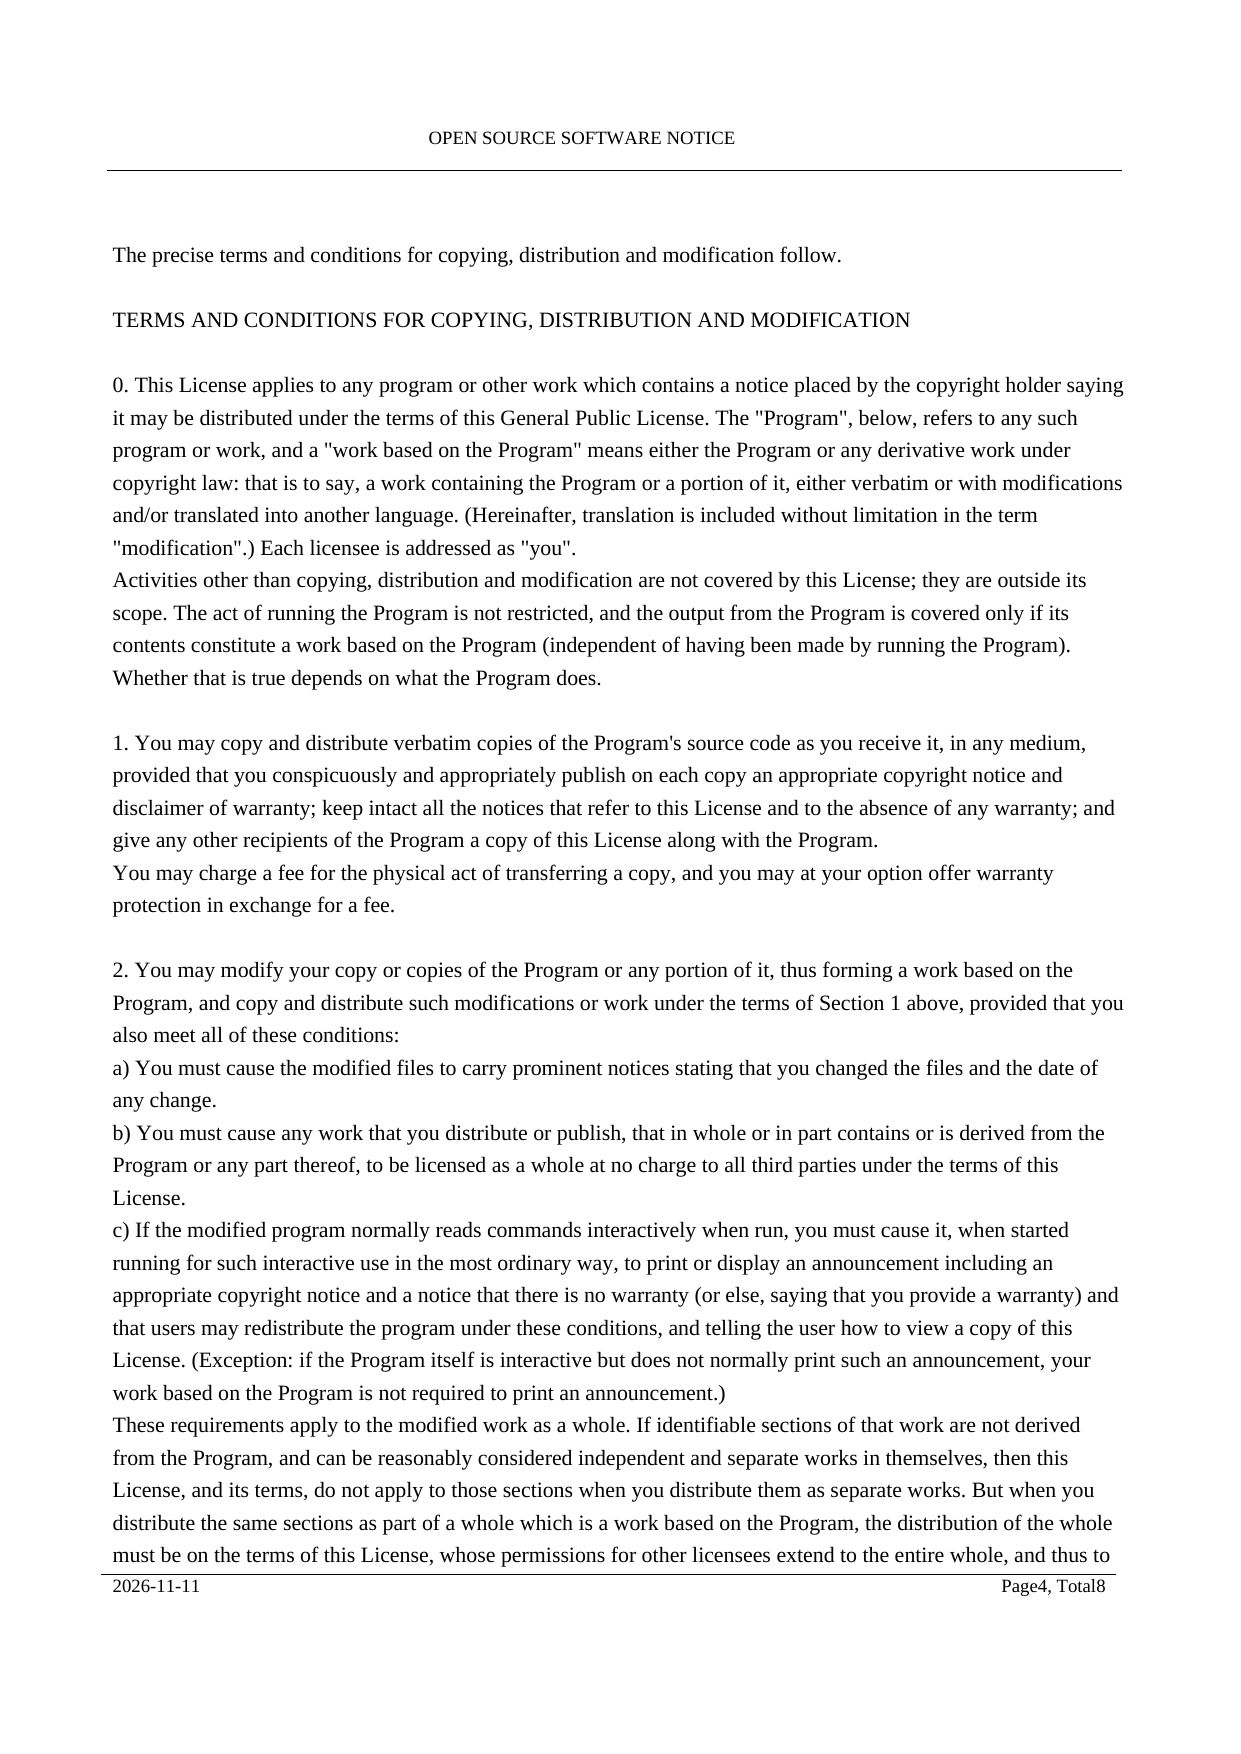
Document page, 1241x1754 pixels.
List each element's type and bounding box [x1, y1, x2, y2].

text [112, 206, 1128, 1571]
